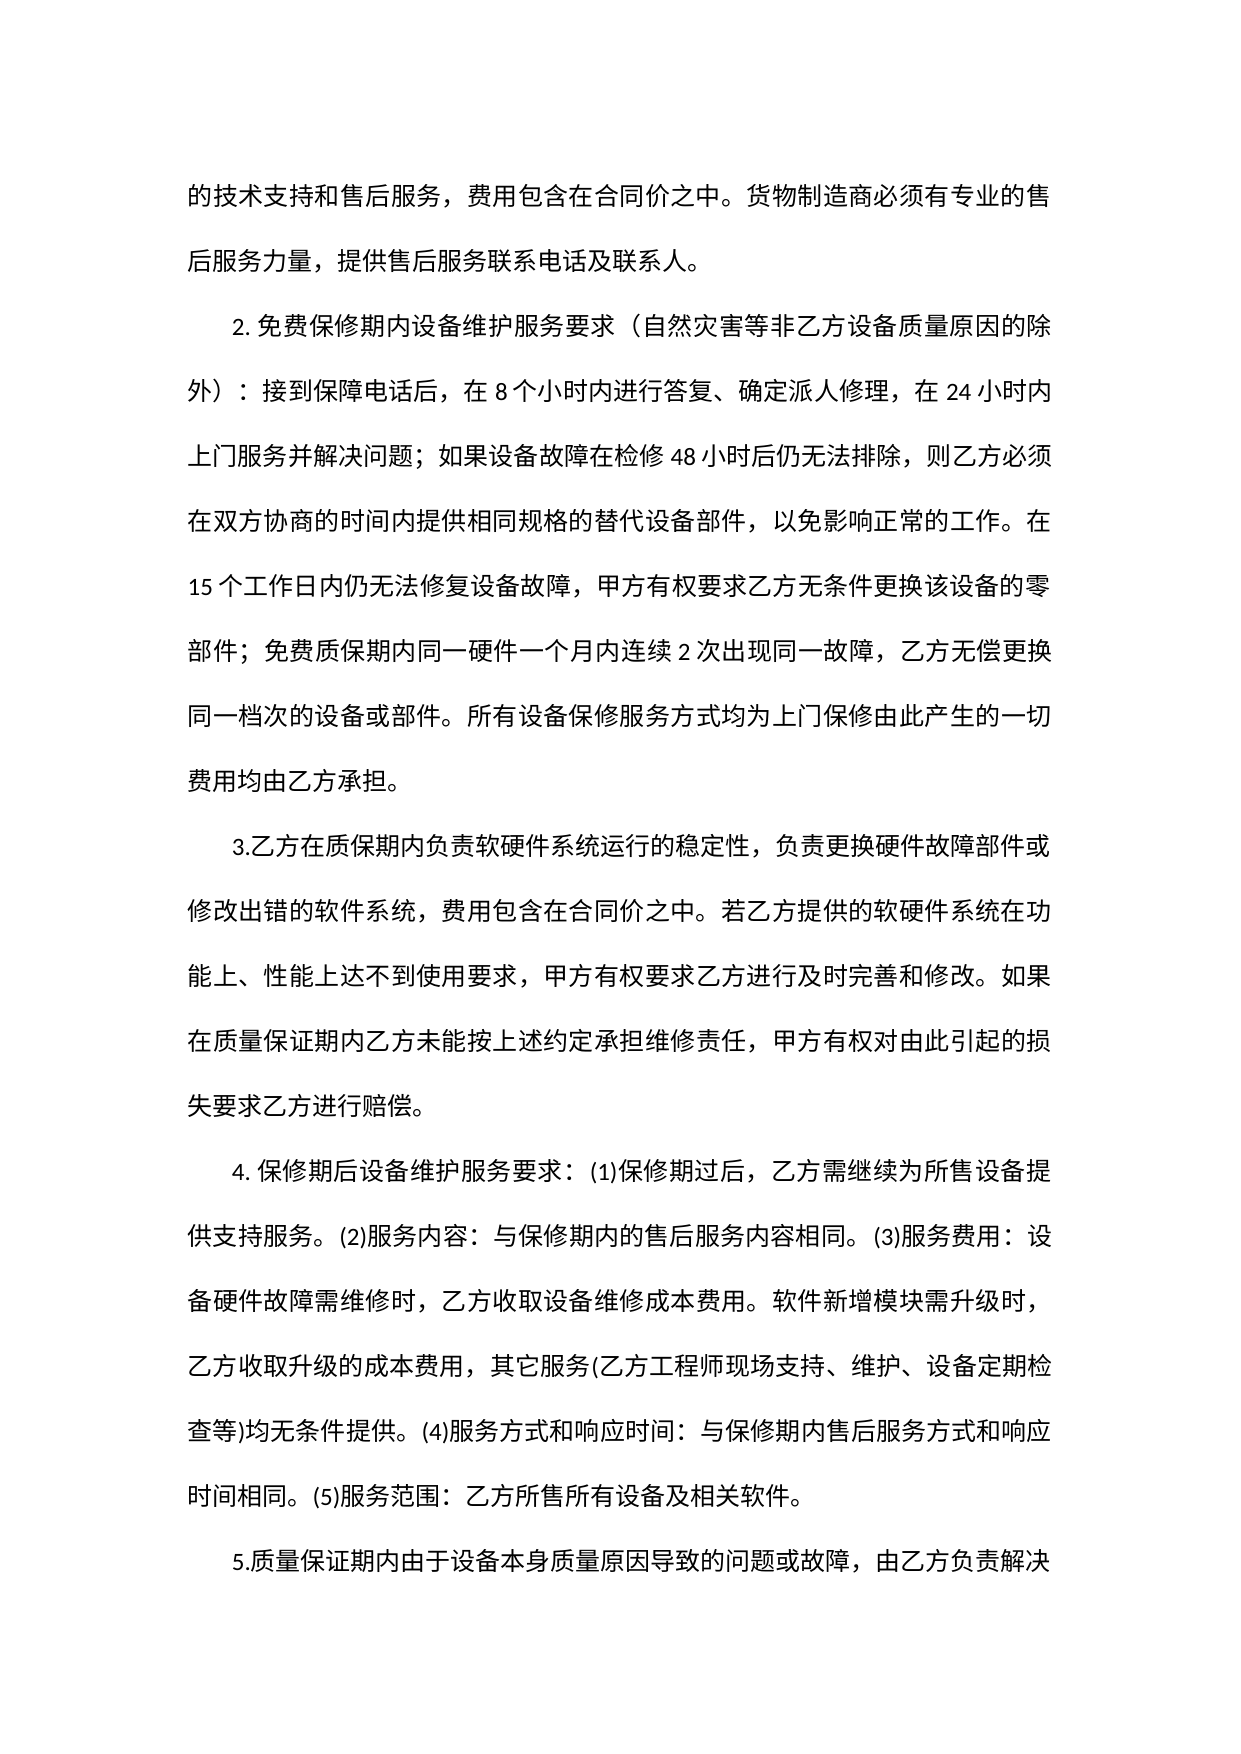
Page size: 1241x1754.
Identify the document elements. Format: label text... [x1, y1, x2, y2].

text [187, 1527, 1053, 1592]
text 3.乙方在质保期内负责软硬件系统运行的稳定性，负责更换硬件故障部件或修改出错的软件系统，费用包含在合同价之中。若乙方提供的软硬件系统在功能上、性能上达不到使用要求，甲方有权要求乙方进行及时完善和修改。如果在质量保证期内乙方未能按上述约定承担维修责任，甲方有权对由此引起的损失要求乙方进行赔偿。 [187, 812, 1053, 1137]
text 4. 保修期后设备维护服务要求：(1)保修期过后，乙方需继续为所售设备提供支持服务。(2)服务内容：与保修期内的售后服务内容相同。(3)服务费用：设备硬件故障需维修时，乙方收取设备维修成本费用。软件新增模块需升级时，乙方收取升级的成本费用，其它服务(乙方工程师现场支持、维护、设备定期检查等)均无条件提供。(4)服务方式和响应时间：与保修期内售后服务方式和响应时间相同。(5)服务范围：乙方所售所有设备及相关软件。 [187, 1137, 1053, 1527]
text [187, 162, 1053, 292]
text 2. 免费保修期内设备维护服务要求（自然灾害等非乙方设备质量原因的除外）：接到保障电话后，在8个小时内进行答复、确定派人修理，在24 小时内上门服务并解决问题；如果设备故障在检修48小时后仍无法排除，则乙方必须在双方协商的时间内提供相同规格的替代设备部件，以免影响正常的工作。在15个工作日内仍无法修复设备故障，甲方有权要求乙方无条件更换该设备的零部件；免费质保期内同一硬件一个月内连续2次出现同一故障，乙方无偿更换同一档次的设备或部件。所有设备保修服务方式均为上门保修由此产生的一切费用均由乙方承担。 [187, 292, 1053, 812]
